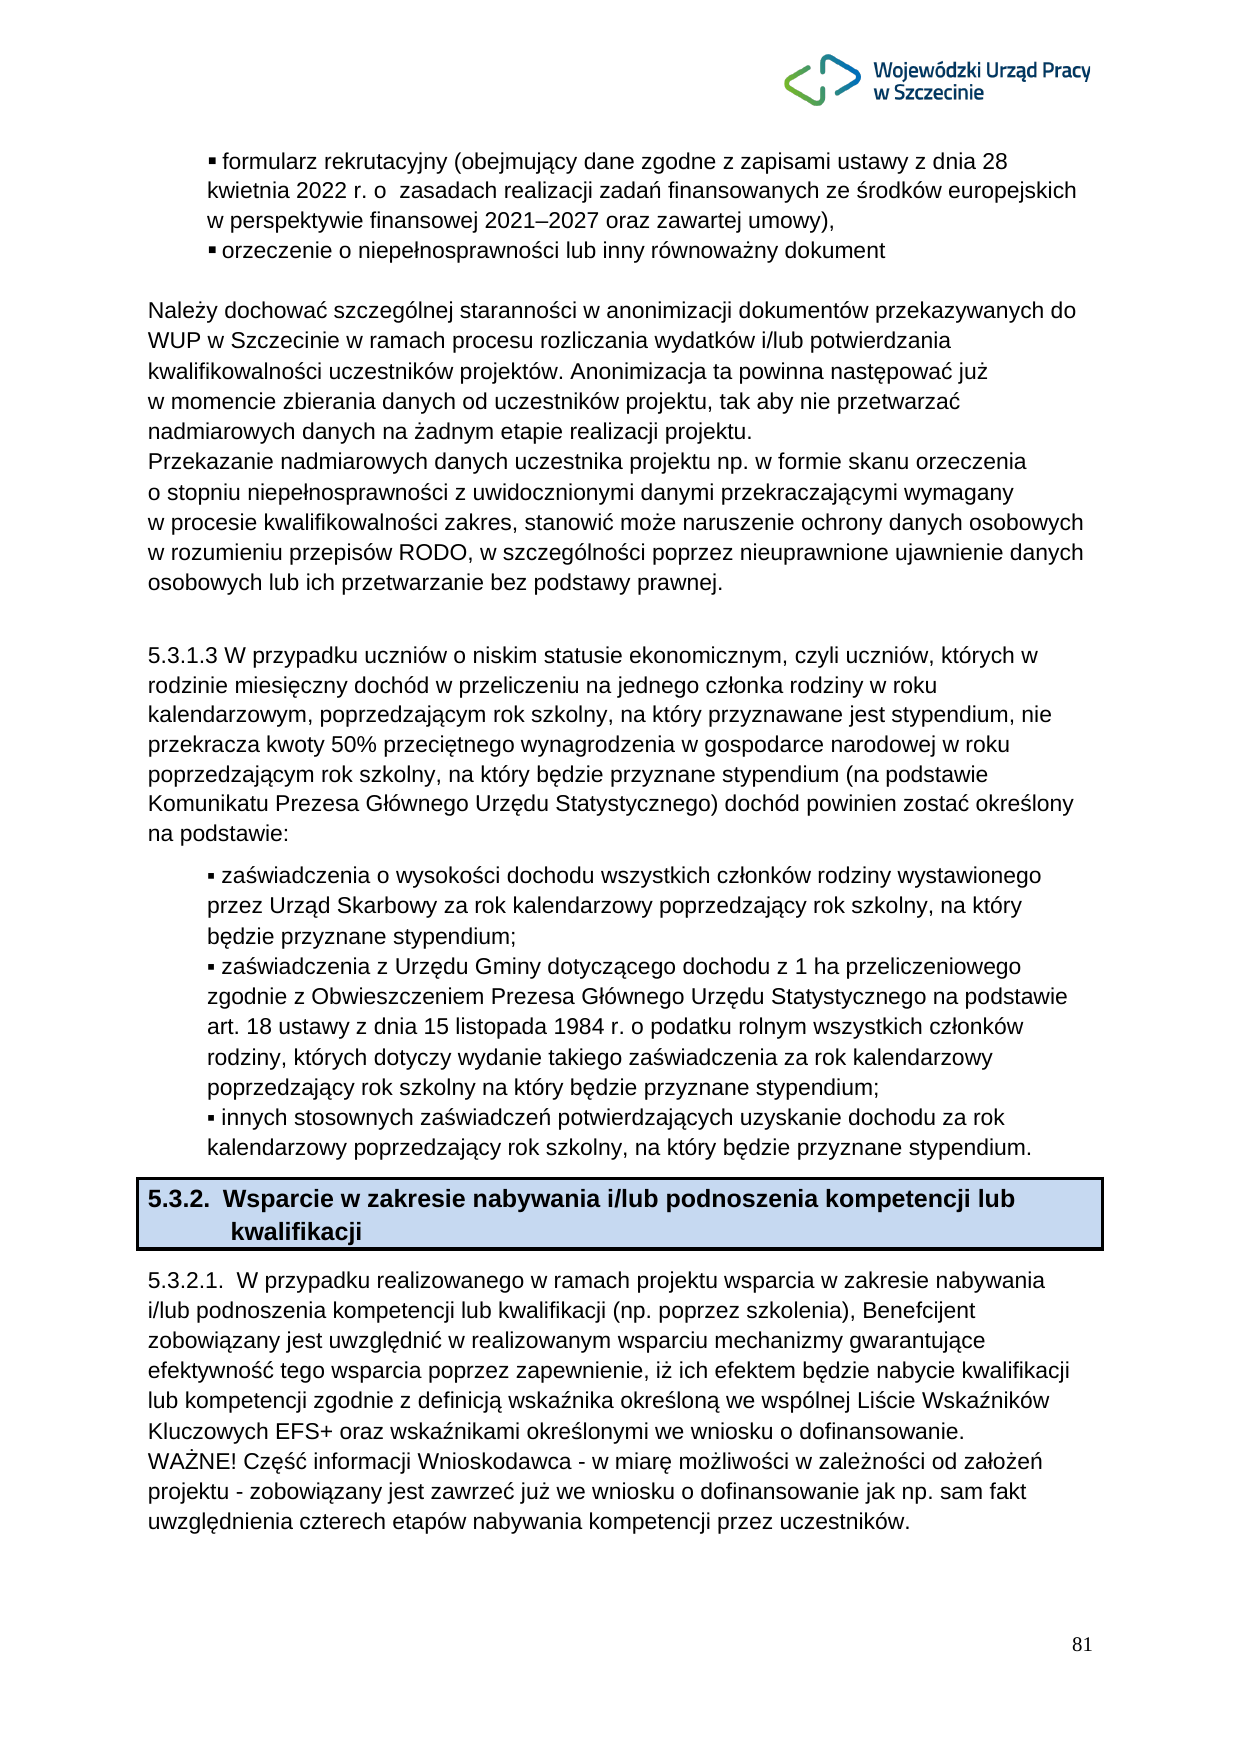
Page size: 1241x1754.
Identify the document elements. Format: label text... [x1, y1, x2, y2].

list WAŻNE! Część informacji Wnioskodawca - w miarę możliwości w zależności od założeń projektu - zobowiązany jest zawrzeć już we wniosku o dofinansowanie jak np. sam fakt uwzględnienia czterech etapów nabywania kompetencji przez uczestników. [148, 1448, 1092, 1535]
list W przypadku realizowanego w ramach projektu wsparcia w zakresie nabywania i/lub podnoszenia kompetencji lub kwalifikacji (np. poprzez szkolenia), Benefcijent zobowiązany jest uwzględnić w realizowanym wsparciu mechanizmy gwarantujące efektywność tego wsparcia poprzez zapewnienie, iż ich efektem będzie nabycie kwalifikacji lub kompetencji zgodnie z definicją wskaźnika określoną we wspólnej Liście Wskaźników Kluczowych EFS+ oraz wskaźnikami określonymi we wniosku o dofinansowanie. [148, 1267, 1092, 1444]
text Należy dochować szczególnej staranności w anonimizacji dokumentów przekazywanych do WUP w Szczecinie w ramach procesu rozliczania wydatków i/lub potwierdzania kwalifikowalności uczestników projektów. Anonimizacja ta powinna następować już [148, 297, 1092, 384]
text ▪ zaświadczenia z Urzędu Gminy dotyczącego dochodu z 1 ha przeliczeniowego zgodnie z Obwieszczeniem Prezesa Głównego Urzędu Statystycznego na podstawie art. 18 ustawy z dnia 15 listopada 1984 r. o podatku rolnym wszystkich członków rodziny, których dotyczy wydanie takiego zaświadczenia za rok kalendarzowy poprzedzający rok szkolny na który będzie przyznane stypendium; [207, 953, 1092, 1100]
list formularz rekrutacyjny (obejmujący dane zgodne z zapisami ustawy z dnia 28 kwietnia 2022 r. o zasadach realizacji zadań finansowanych ze środków europejskich w perspektywie finansowej 2021–2027 oraz zawartej umowy), [207, 148, 1092, 233]
list orzeczenie o niepełnosprawności lub inny równoważny dokument [207, 237, 1092, 263]
text o stopniu niepełnosprawności z uwidocznionymi danymi przekraczającymi wymagany [148, 478, 1092, 505]
text w momencie zbierania danych od uczestników projektu, tak aby nie przetwarzać nadmiarowych danych na żadnym etapie realizacji projektu. [148, 388, 1092, 444]
text ▪ innych stosownych zaświadczeń potwierdzających uzyskanie dochodu za rok kalendarzowy poprzedzający rok szkolny, na który będzie przyznane stypendium. [207, 1104, 1092, 1161]
text 5.3.1.3 W przypadku uczniów o niskim statusie ekonomicznym, czyli uczniów, których w rodzinie miesięczny dochód w przeliczeniu na jednego członka rodziny w roku kalendarzowym, poprzedzającym rok szkolny, na który przyznawane jest stypendium, nie przekracza kwoty 50% przeciętnego wynagrodzenia w gospodarce narodowej w roku poprzedzającym rok szkolny, na który będzie przyznane stypendium (na podstawie Komunikatu Prezesa Głównego Urzędu Statystycznego) dochód powinien zostać określony na podstawie: [148, 642, 1092, 846]
picture [784, 54, 1091, 106]
text ▪ zaświadczenia o wysokości dochodu wszystkich członków rodziny wystawionego przez Urząd Skarbowy za rok kalendarzowy poprzedzający rok szkolny, na który będzie przyznane stypendium; [207, 862, 1092, 949]
text Przekazanie nadmiarowych danych uczestnika projektu np. w formie skanu orzeczenia [148, 448, 1092, 474]
text w procesie kwalifikowalności zakres, stanowić może naruszenie ochrony danych osobowych w rozumieniu przepisów RODO, w szczególności poprzez nieuprawnione ujawnienie danych osobowych lub ich przetwarzanie bez podstawy prawnej. [148, 509, 1092, 595]
text Wsparcie w zakresie nabywania i/lub podnoszenia kompetencji lub kwalifikacji [139, 1180, 1101, 1247]
